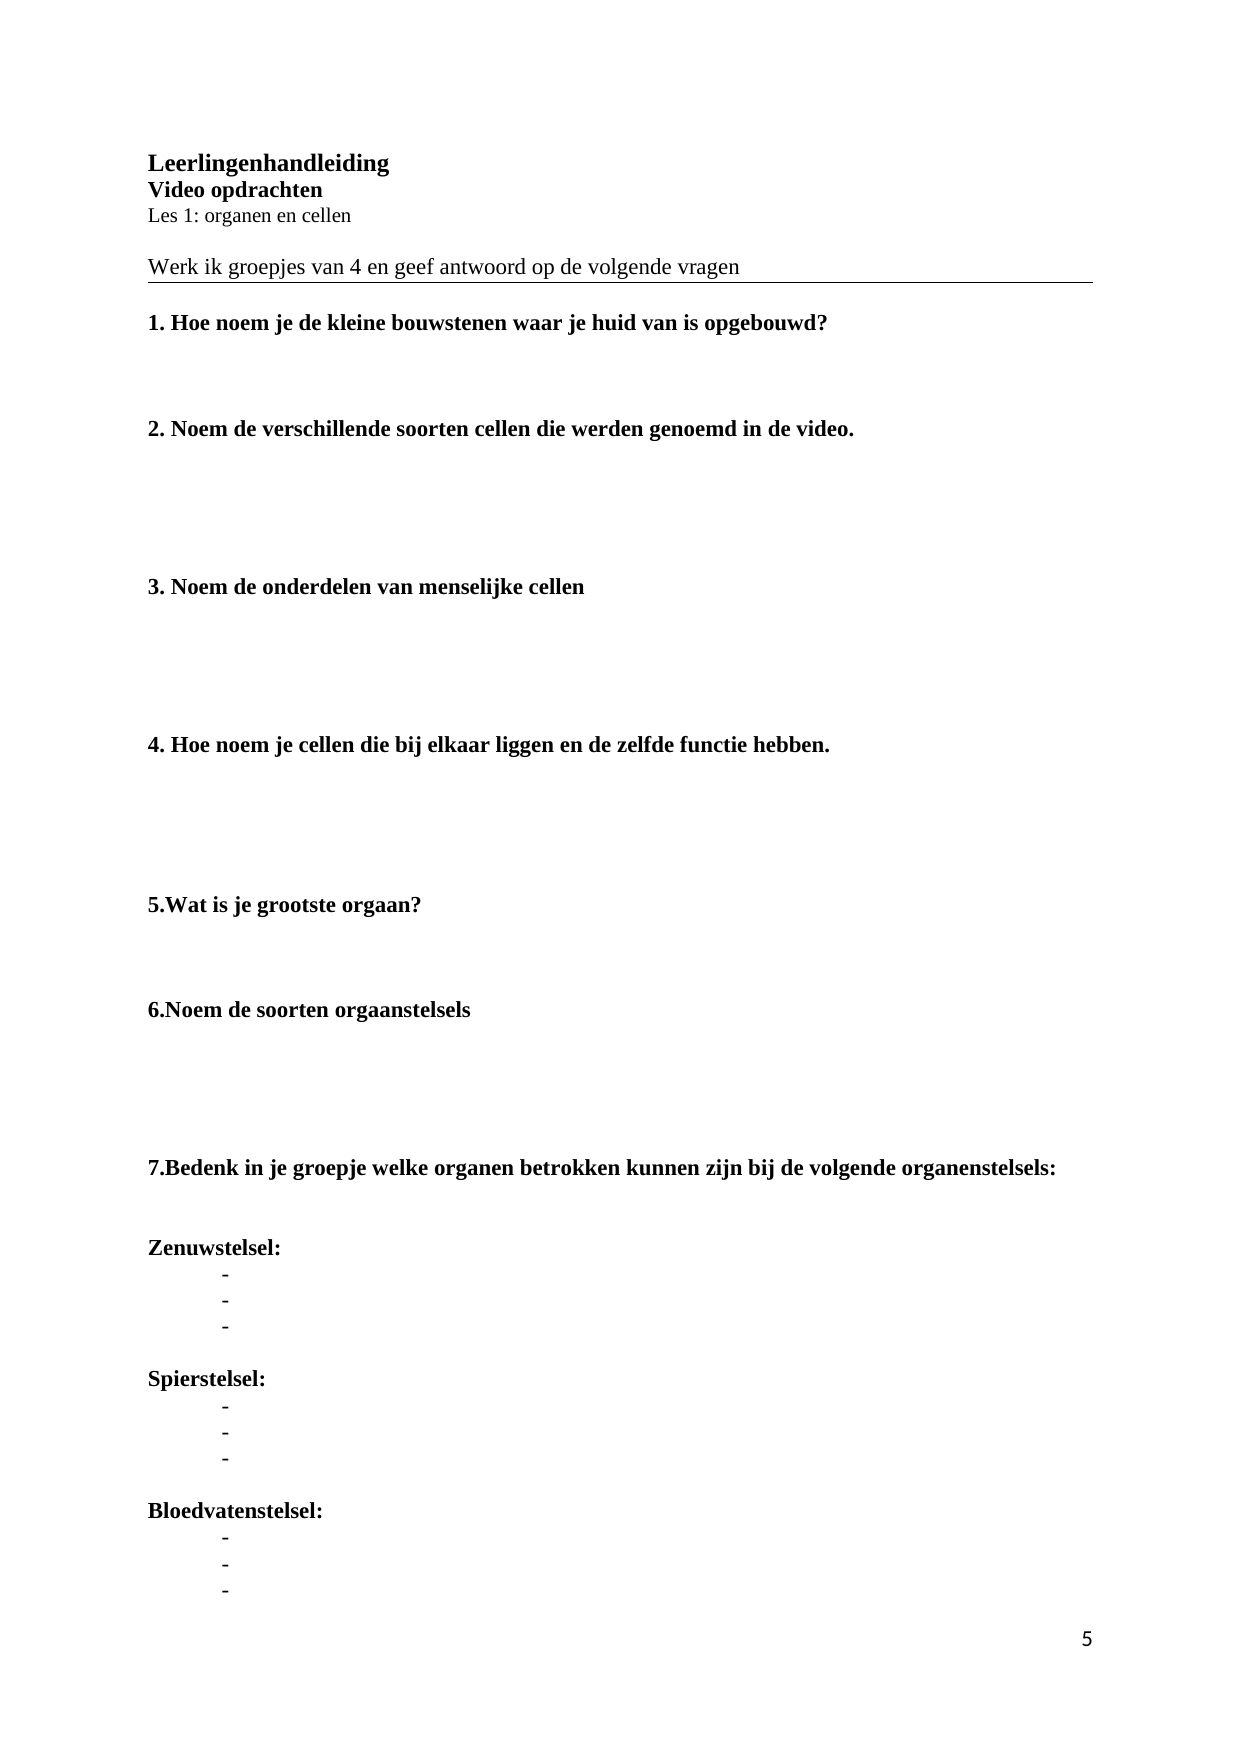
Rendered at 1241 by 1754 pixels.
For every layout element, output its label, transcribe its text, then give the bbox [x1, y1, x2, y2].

text Bloedvatenstelsel: [148, 1497, 1093, 1523]
text 1. Hoe noem je de kleine bouwstenen waar je huid van is opgebouwd? [148, 309, 1093, 336]
text Leerlingenhandleiding [148, 148, 1093, 176]
text - [148, 1444, 1093, 1471]
text - [148, 1286, 1093, 1313]
text - [148, 1392, 1093, 1418]
text - [148, 1523, 1093, 1550]
text - [148, 1550, 1093, 1576]
text - [148, 1313, 1093, 1339]
text - [148, 1576, 1093, 1602]
text - [148, 1418, 1093, 1444]
text Werk ik groepjes van 4 en geef antwoord op de volgende vragen [148, 253, 1093, 282]
text Video opdrachten [148, 176, 1093, 203]
text Spierstelsel: [148, 1365, 1093, 1392]
text Zenuwstelsel: [148, 1233, 1093, 1260]
text Les 1: organen en cellen [148, 203, 1093, 227]
text 2. Noem de verschillende soorten cellen die werden genoemd in de video. [148, 415, 1093, 441]
text 6.Noem de soorten orgaanstelsels [148, 996, 1093, 1023]
text - [148, 1260, 1093, 1286]
text 5.Wat is je grootste orgaan? [148, 891, 1093, 917]
text 7.Bedenk in je groepje welke organen betrokken kunnen zijn bij de volgende organenstelsels: [148, 1154, 1093, 1181]
text 3. Noem de onderdelen van menselijke cellen [148, 573, 1093, 599]
text 4. Hoe noem je cellen die bij elkaar liggen en de zelfde functie hebben. [148, 731, 1093, 757]
